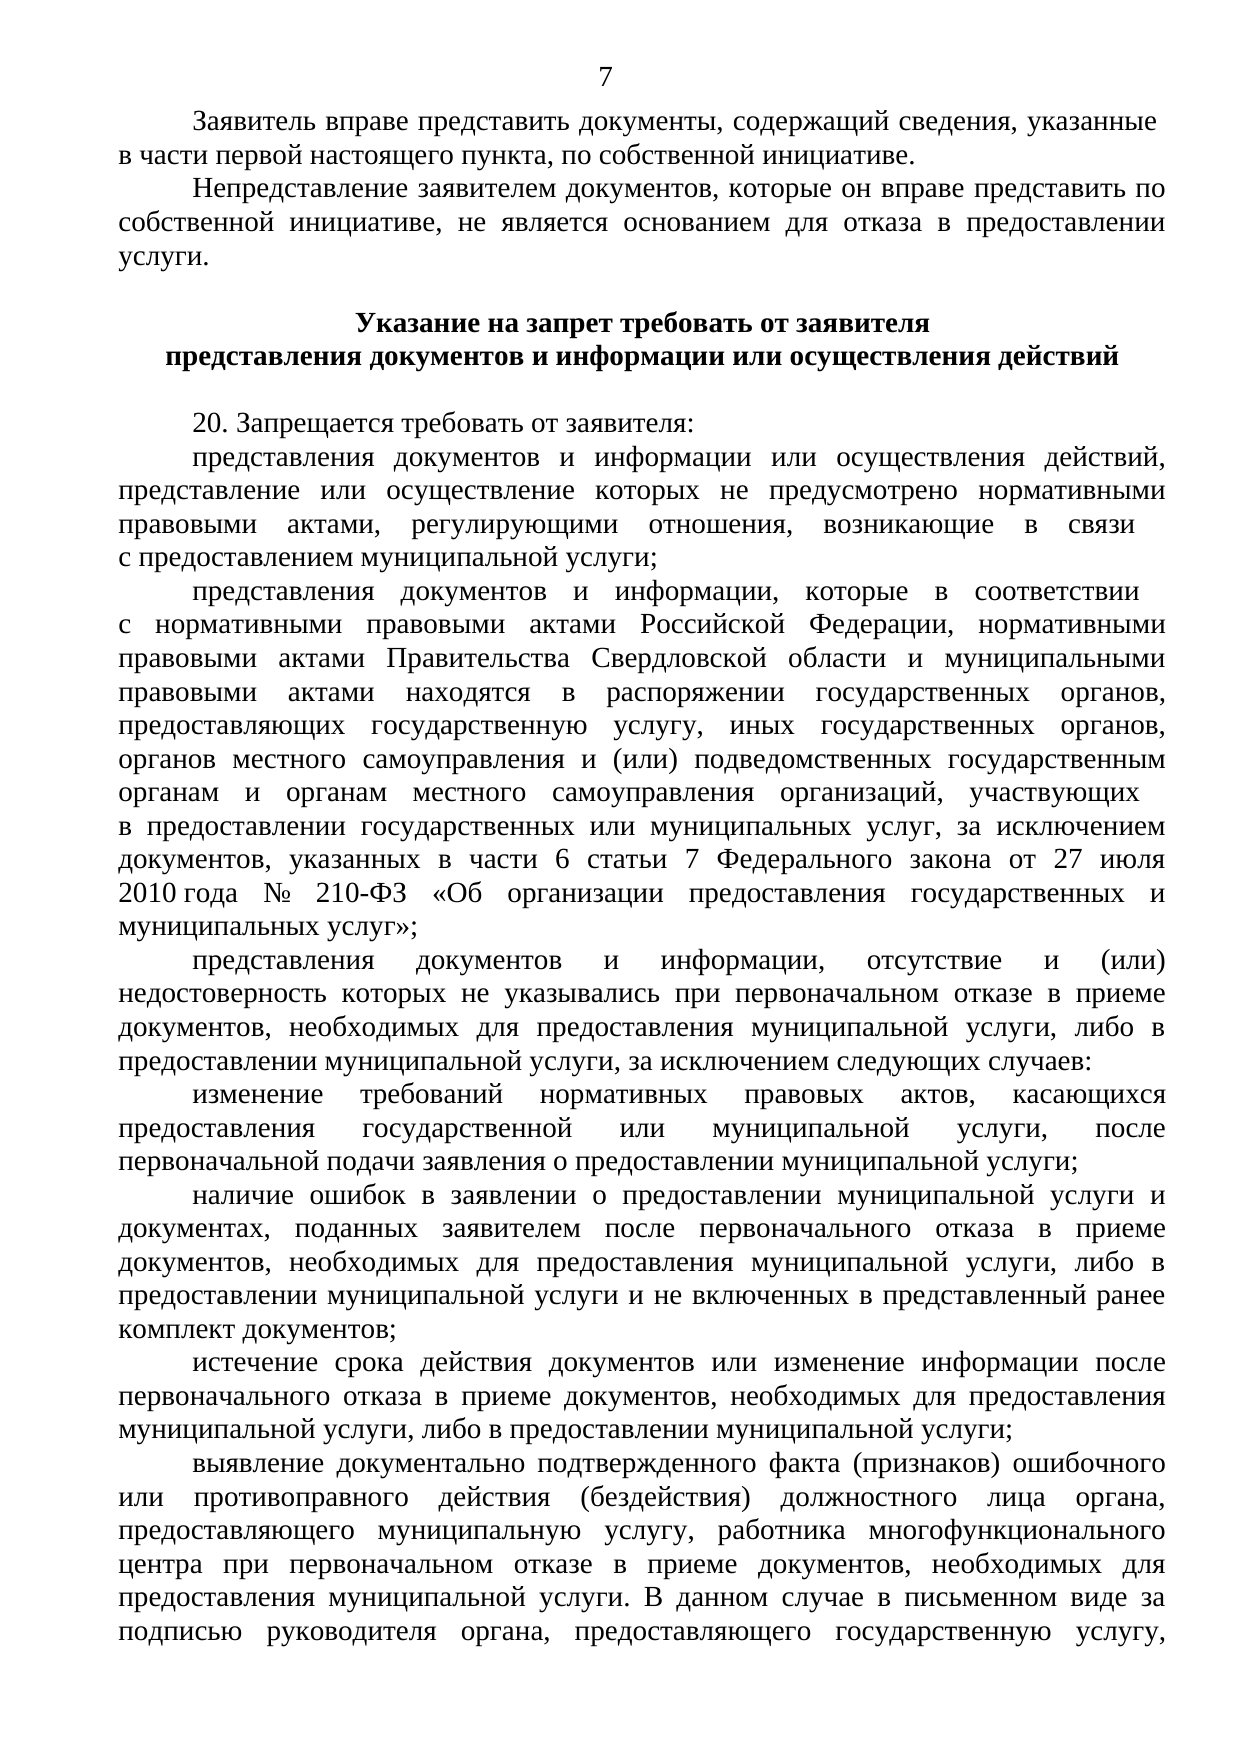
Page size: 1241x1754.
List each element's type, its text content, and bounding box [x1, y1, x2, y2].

text представления документов и информации, отсутствие и (или) недостоверность которых не указывались при первоначальном отказе в приеме документов, необходимых для предоставления муниципальной услуги, либо в предоставлении муниципальной услуги, за исключением следующих случаев: [118, 942, 1167, 1076]
text представления документов и информации или осуществления действий [118, 338, 1167, 372]
text Непредставление заявителем документов, которые он вправе представить по собственной инициативе, не является основанием для отказа в предоставлении услуги. [118, 171, 1167, 271]
text наличие ошибок в заявлении о предоставлении муниципальной услуги и документах, поданных заявителем после первоначального отказа в приеме документов, необходимых для предоставления муниципальной услуги, либо в предоставлении муниципальной услуги и не включенных в представленный ранее комплект документов; [118, 1177, 1167, 1344]
text представления документов и информации или осуществления действий, представление или осуществление которых не предусмотрено нормативными правовыми актами, регулирующими отношения, возникающие в связи с предоставлением муниципальной услуги; [118, 439, 1167, 573]
text 20. Запрещается требовать от заявителя: [118, 405, 1167, 439]
text изменение требований нормативных правовых актов, касающихся предоставления государственной или муниципальной услуги, после первоначальной подачи заявления о предоставлении муниципальной услуги; [118, 1076, 1167, 1177]
text Указание на запрет требовать от заявителя [118, 305, 1167, 338]
text представления документов и информации, которые в соответствии с нормативными правовыми актами Российской Федерации, нормативными правовыми актами Правительства Свердловской области и муниципальными правовыми актами находятся в распоряжении государственных органов, предоставляющих государственную услугу, иных государственных органов, органов местного самоуправления и (или) подведомственных государственным органам и органам местного самоуправления организаций, участвующих в предоставлении государственных или муниципальных услуг, за исключением документов, указанных в части 6 статьи 7 Федерального закона от 27 июля 2010 года № 210-ФЗ «Об организации предоставления государственных и муниципальных услуг»; [118, 573, 1167, 942]
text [118, 1445, 1167, 1646]
text Заявитель вправе представить документы, содержащий сведения, указанные в части первой настоящего пункта, по собственной инициативе. [118, 103, 1167, 171]
text истечение срока действия документов или изменение информации после первоначального отказа в приеме документов, необходимых для предоставления муниципальной услуги, либо в предоставлении муниципальной услуги; [118, 1344, 1167, 1445]
